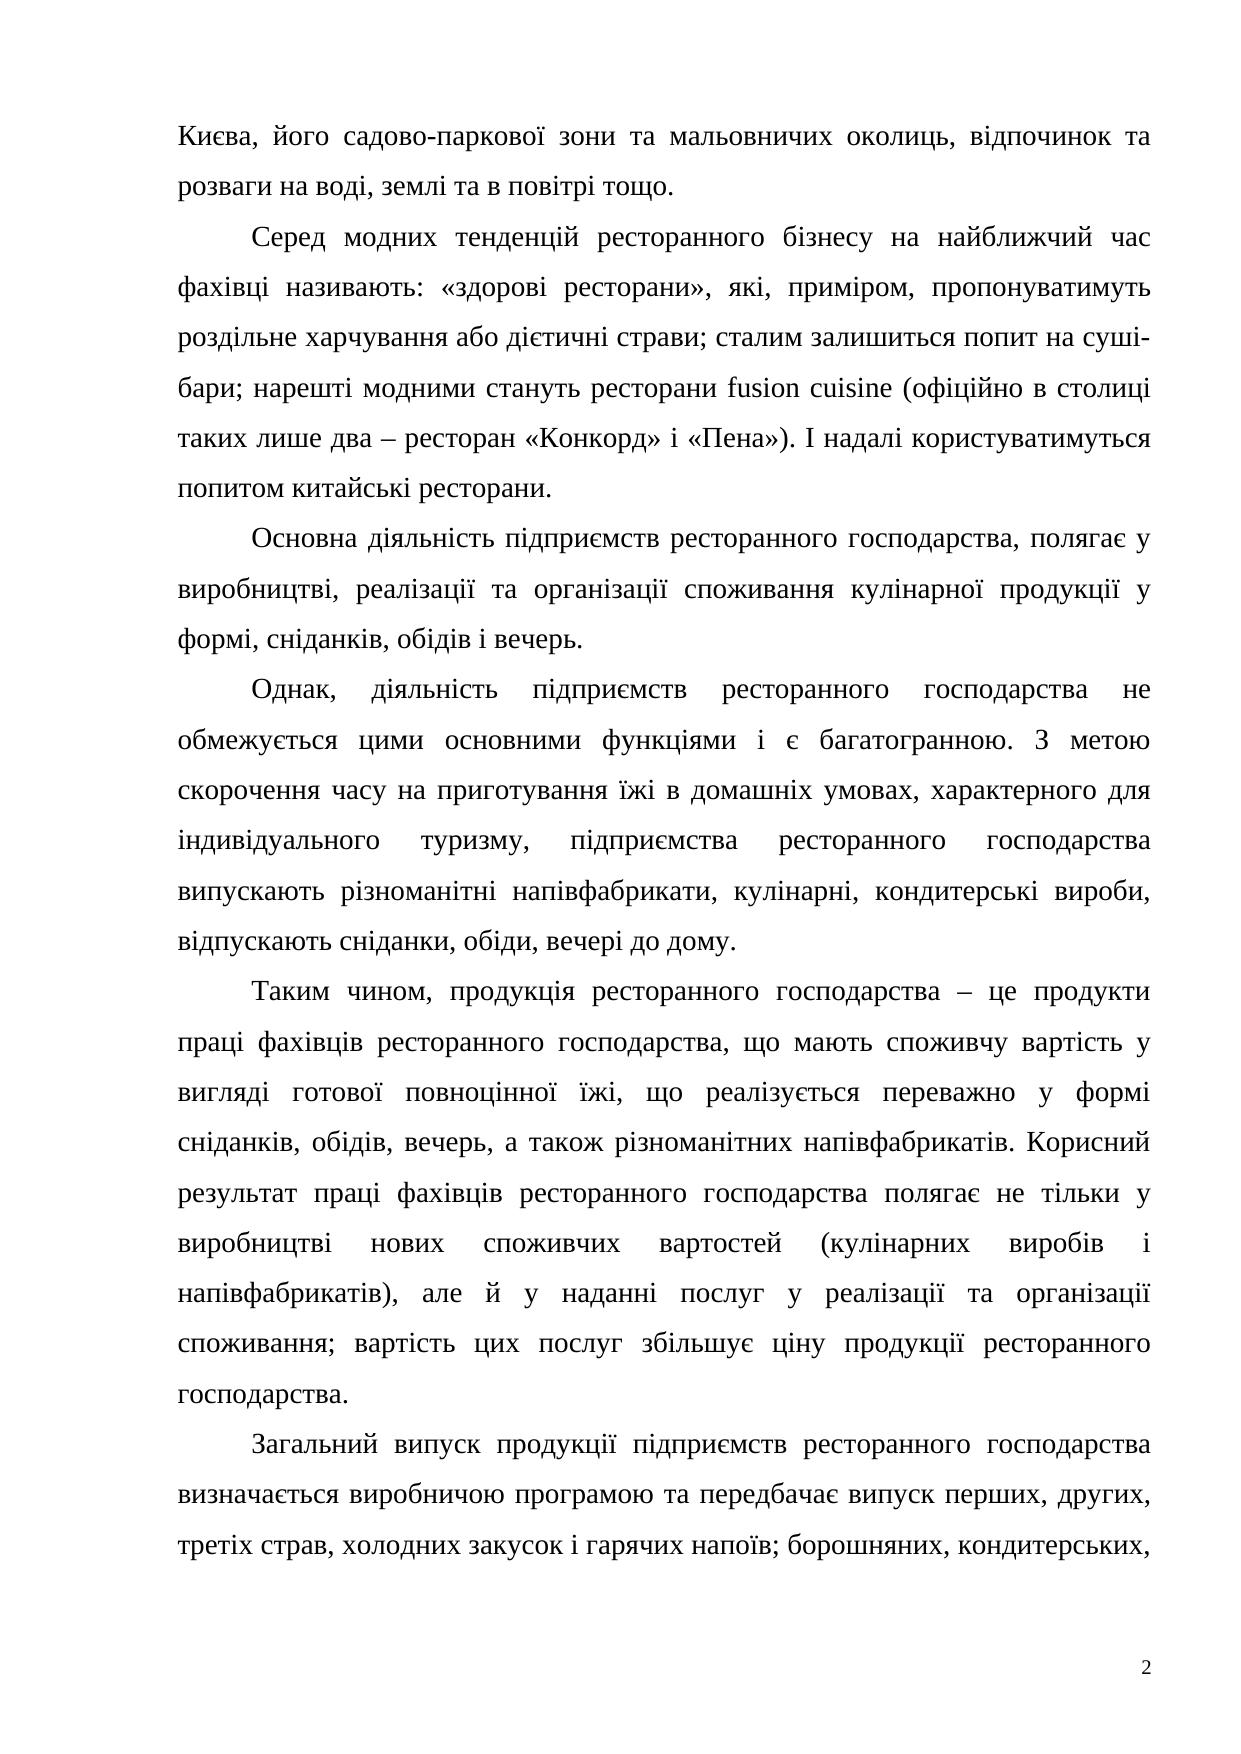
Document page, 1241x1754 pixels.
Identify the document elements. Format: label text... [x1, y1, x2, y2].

text Серед модних тенденцій ресторанного бізнесу на найближчий час фахівці називають: «здорові ресторани», які, приміром, пропонуватимуть роздільне харчування або дієтичні страви; сталим залишиться попит на суші-бари; нарешті модними стануть ресторани fusion cuisine (офіційно в столиці таких лише два – ресторан «Конкорд» і «Пена»). І надалі користуватимуться попитом китайські ресторани. [177, 219, 1152, 504]
text Однак, діяльність підприємств ресторанного господарства не обмежується цими основними функціями і є багатогранною. З метою скорочення часу на приготування їжі в домашніх умовах, характерного для індивідуального туризму, підприємства ресторанного господарства випускають різноманітні напівфабрикати, кулінарні, кондитерські вироби, відпускають сніданки, обіди, вечері до дому. [177, 672, 1152, 957]
text Таким чином, продукція ресторанного господарства – це продукти праці фахівців ресторанного господарства, що мають споживчу вартість у вигляді готової повноцінної їжі, що реалізується переважно у формі сніданків, обідів, вечерь, а також різноманітних напівфабрикатів. Корисний результат праці фахівців ресторанного господарства полягає не тільки у виробництві нових споживчих вартостей (кулінарних виробів і напівфабрикатів), але й у наданні послуг у реалізації та організації споживання; вартість цих послуг збільшує ціну продукції ресторанного господарства. [177, 973, 1152, 1409]
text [177, 1426, 1152, 1560]
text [177, 118, 1152, 202]
text Основна діяльність підприємств ресторанного господарства, полягає у виробництві, реалізації та організації споживання кулінарної продукції у формі, сніданків, обідів і вечерь. [177, 521, 1152, 655]
